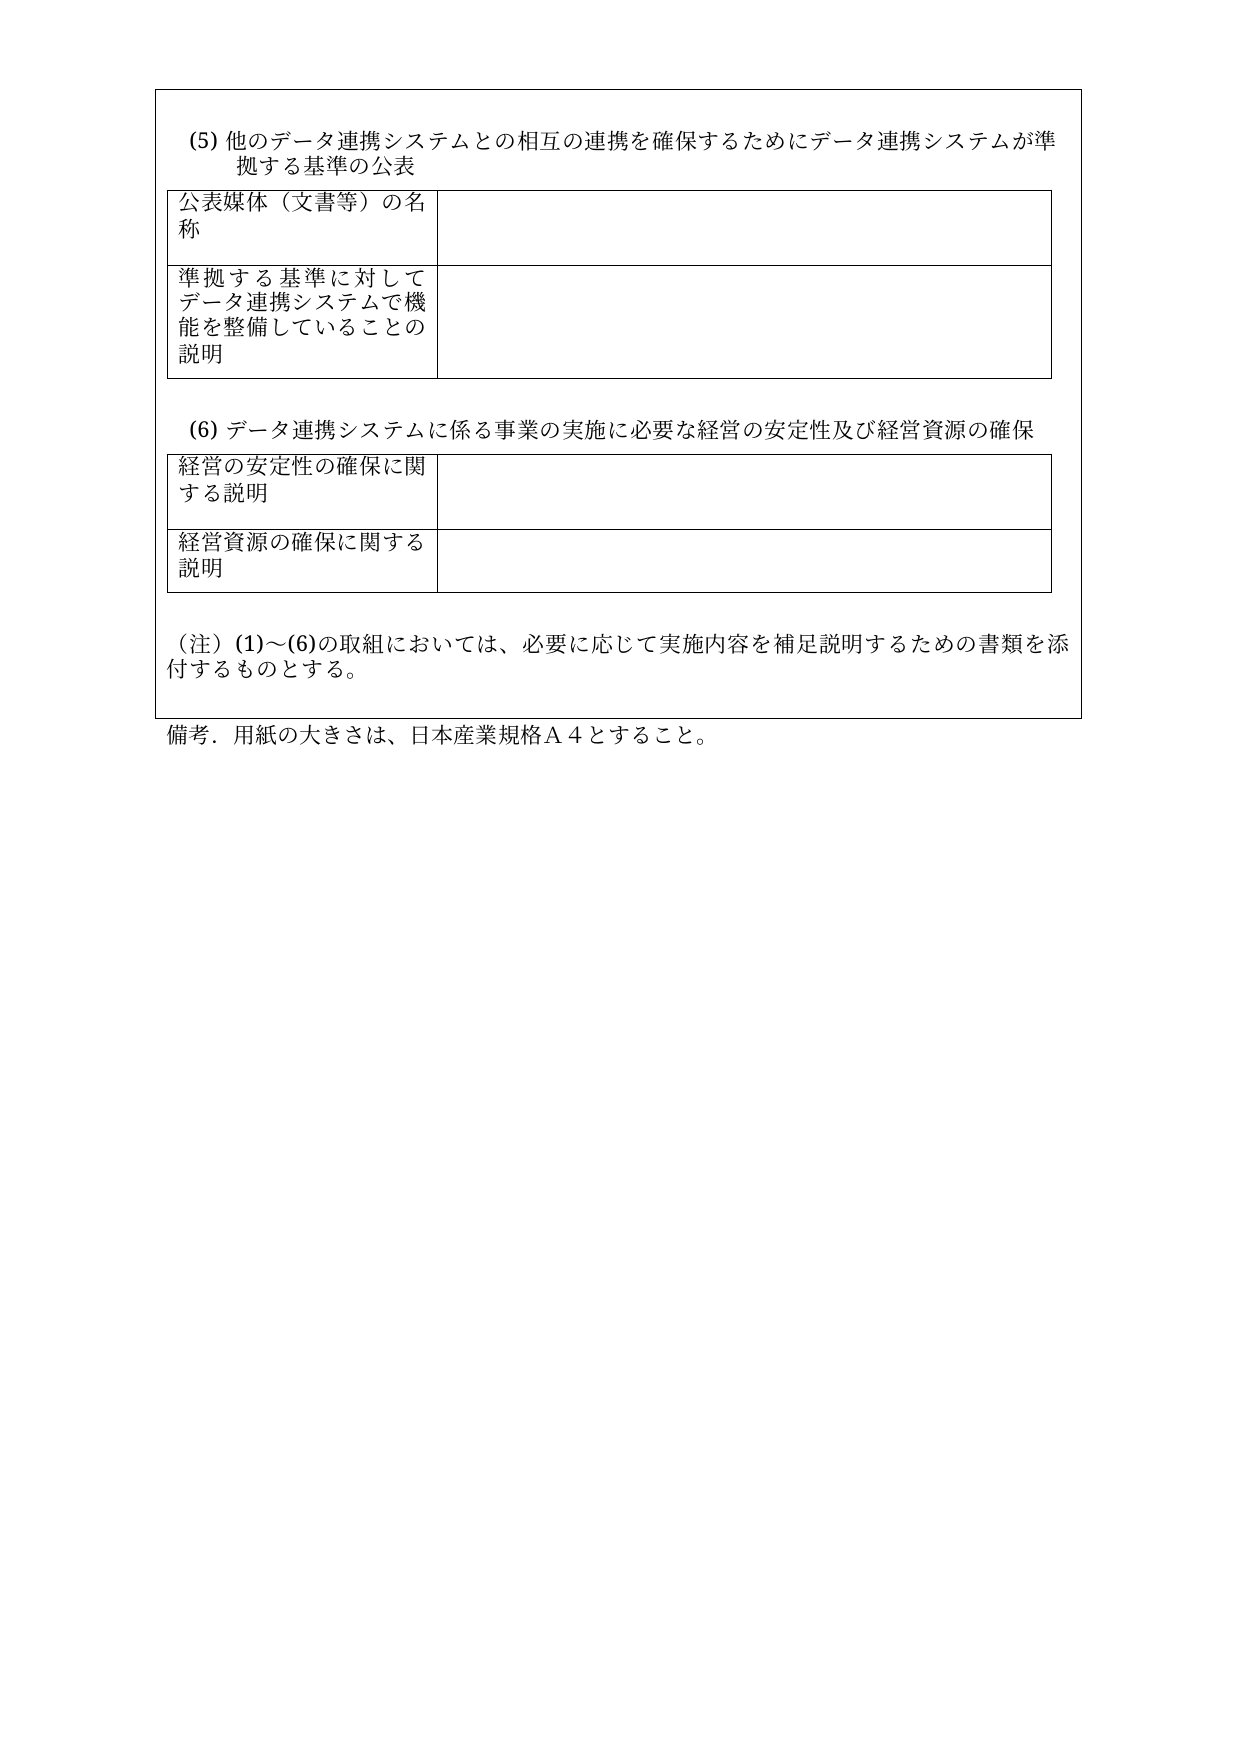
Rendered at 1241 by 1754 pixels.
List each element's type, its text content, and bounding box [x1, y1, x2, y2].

text 備考．用紙の大きさは、日本産業規格Ａ４とすること。 [167, 719, 1070, 750]
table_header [156, 90, 1081, 717]
